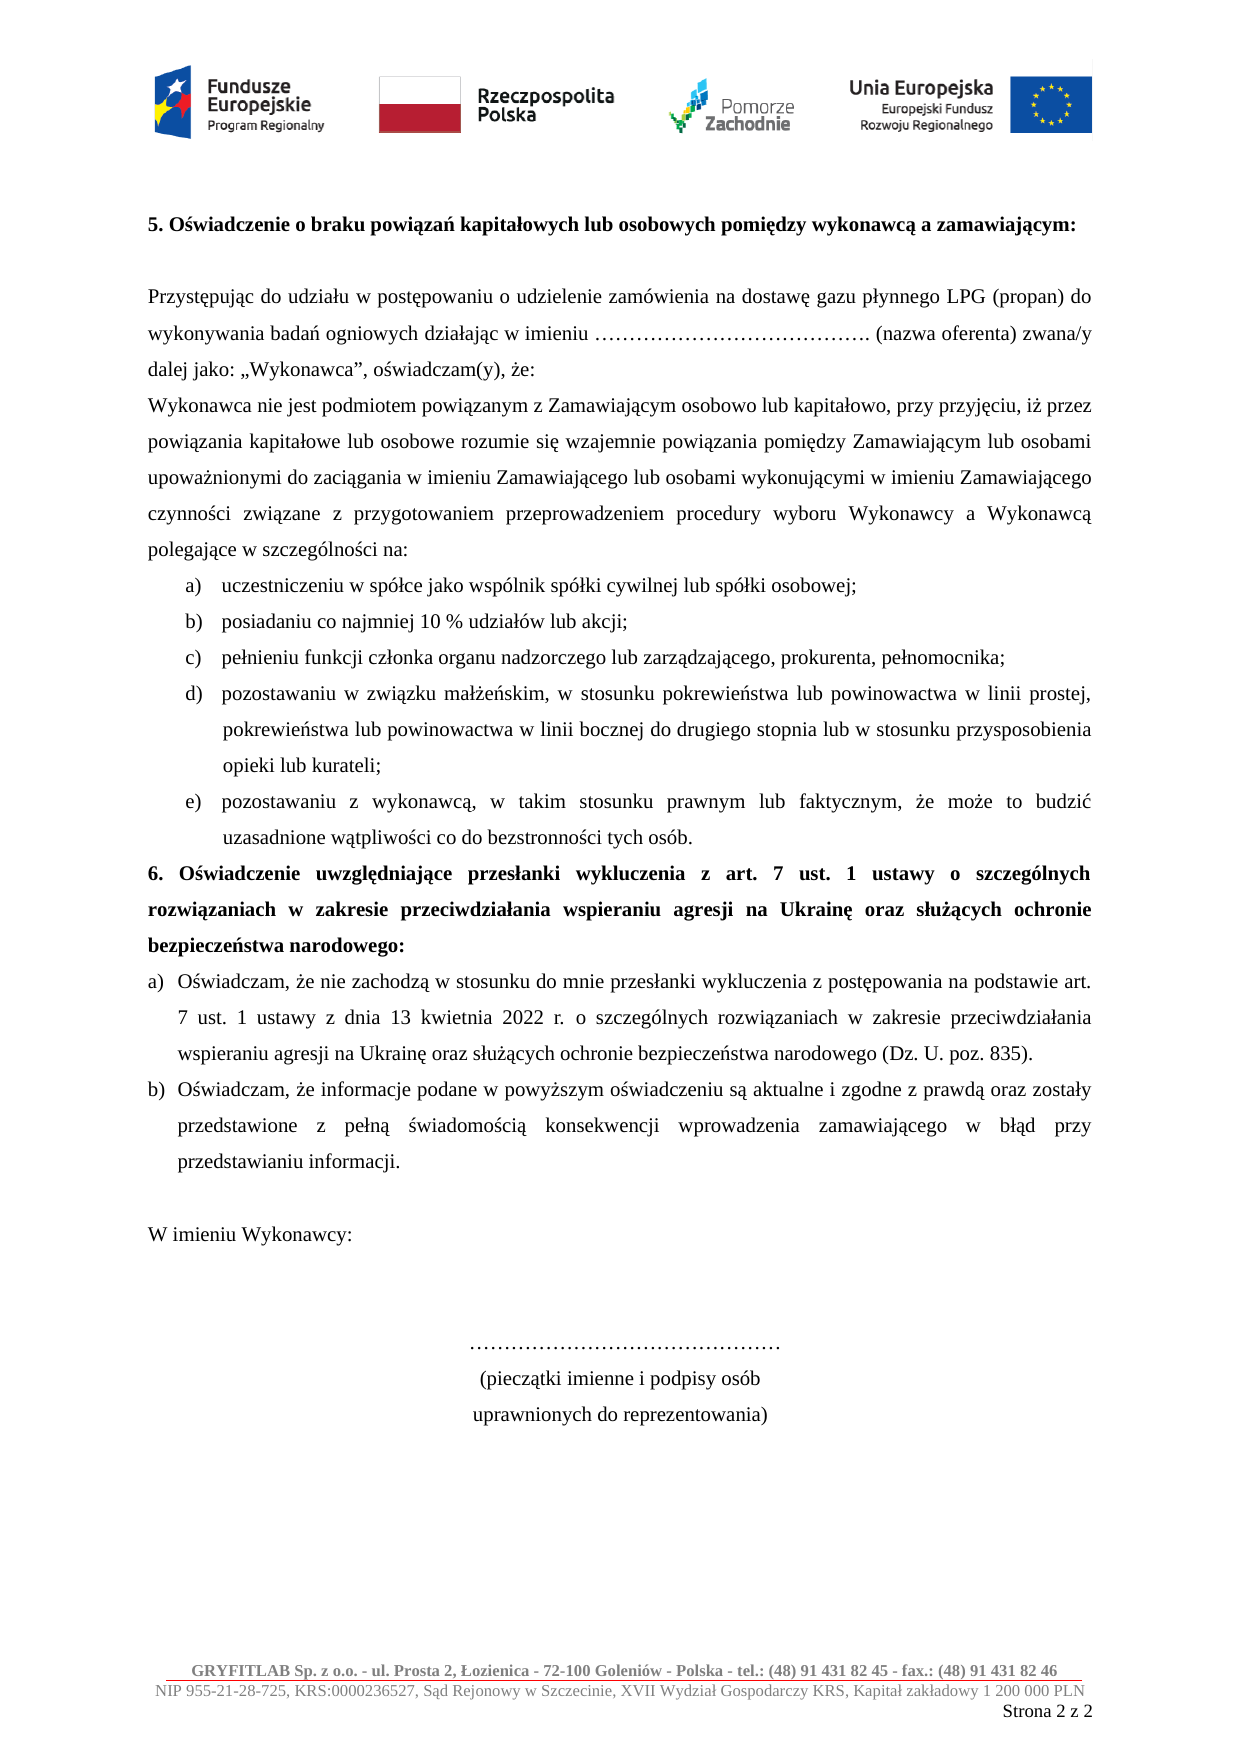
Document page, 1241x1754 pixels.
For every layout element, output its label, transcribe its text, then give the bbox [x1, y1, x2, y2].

list pełnieniu funkcji członka organu nadzorczego lub zarządzającego, prokurenta, pełnomocnika; [185, 645, 1092, 669]
list Oświadczam, że informacje podane w powyższym oświadczeniu są aktualne i zgodne z prawdą oraz zostały przedstawione z pełną świadomością konsekwencji wprowadzenia zamawiającego w błąd przy przedstawianiu informacji. [148, 1077, 1092, 1173]
picture [148, 59, 1093, 141]
list pozostawaniu w związku małżeńskim, w stosunku pokrewieństwa lub powinowactwa w linii prostej, pokrewieństwa lub powinowactwa w linii bocznej do drugiego stopnia lub w stosunku przysposobienia opieki lub kurateli; [185, 681, 1092, 777]
list Oświadczam, że nie zachodzą w stosunku do mnie przesłanki wykluczenia z postępowania na podstawie art. 7 ust. 1 ustawy z dnia 13 kwietnia 2022 r. o szczególnych rozwiązaniach w zakresie przeciwdziałania wspieraniu agresji na Ukrainę oraz służących ochronie bezpieczeństwa narodowego (Dz. U. poz. 835). [148, 969, 1092, 1065]
text Przystępując do udziału w postępowaniu o udzielenie zamówienia na dostawę gazu płynnego LPG (propan) do wykonywania badań ogniowych działając w imieniu …………………………………. (nazwa oferenta) zwana/y dalej jako: „Wykonawca”, oświadczam(y), że: [148, 284, 1092, 381]
text (pieczątki imienne i podpisy osób [148, 1366, 1092, 1390]
text uprawnionych do reprezentowania) [148, 1402, 1092, 1426]
text Wykonawca nie jest podmiotem powiązanym z Zamawiającym osobowo lub kapitałowo, przy przyjęciu, iż przez powiązania kapitałowe lub osobowe rozumie się wzajemnie powiązania pomiędzy Zamawiającym lub osobami upoważnionymi do zaciągania w imieniu Zamawiającego lub osobami wykonującymi w imieniu Zamawiającego czynności związane z przygotowaniem przeprowadzeniem procedury wyboru Wykonawcy a Wykonawcą polegające w szczególności na: [148, 393, 1092, 561]
text 5. Oświadczenie o braku powiązań kapitałowych lub osobowych pomiędzy wykonawcą a zamawiającym: [148, 212, 1092, 236]
text 6. Oświadczenie uwzględniające przesłanki wykluczenia z art. 7 ust. 1 ustawy o szczególnych rozwiązaniach w zakresie przeciwdziałania wspieraniu agresji na Ukrainę oraz służących ochronie bezpieczeństwa narodowego: [148, 861, 1092, 957]
list pozostawaniu z wykonawcą, w takim stosunku prawnym lub faktycznym, że może to budzić uzasadnione wątpliwości co do bezstronności tych osób. [185, 789, 1092, 849]
list posiadaniu co najmniej 10 % udziałów lub akcji; [185, 609, 1092, 633]
list uczestniczeniu w spółce jako wspólnik spółki cywilnej lub spółki osobowej; [185, 573, 1092, 597]
text W imieniu Wykonawcy: [148, 1222, 1092, 1246]
text ……………………………………… [443, 1330, 1092, 1354]
